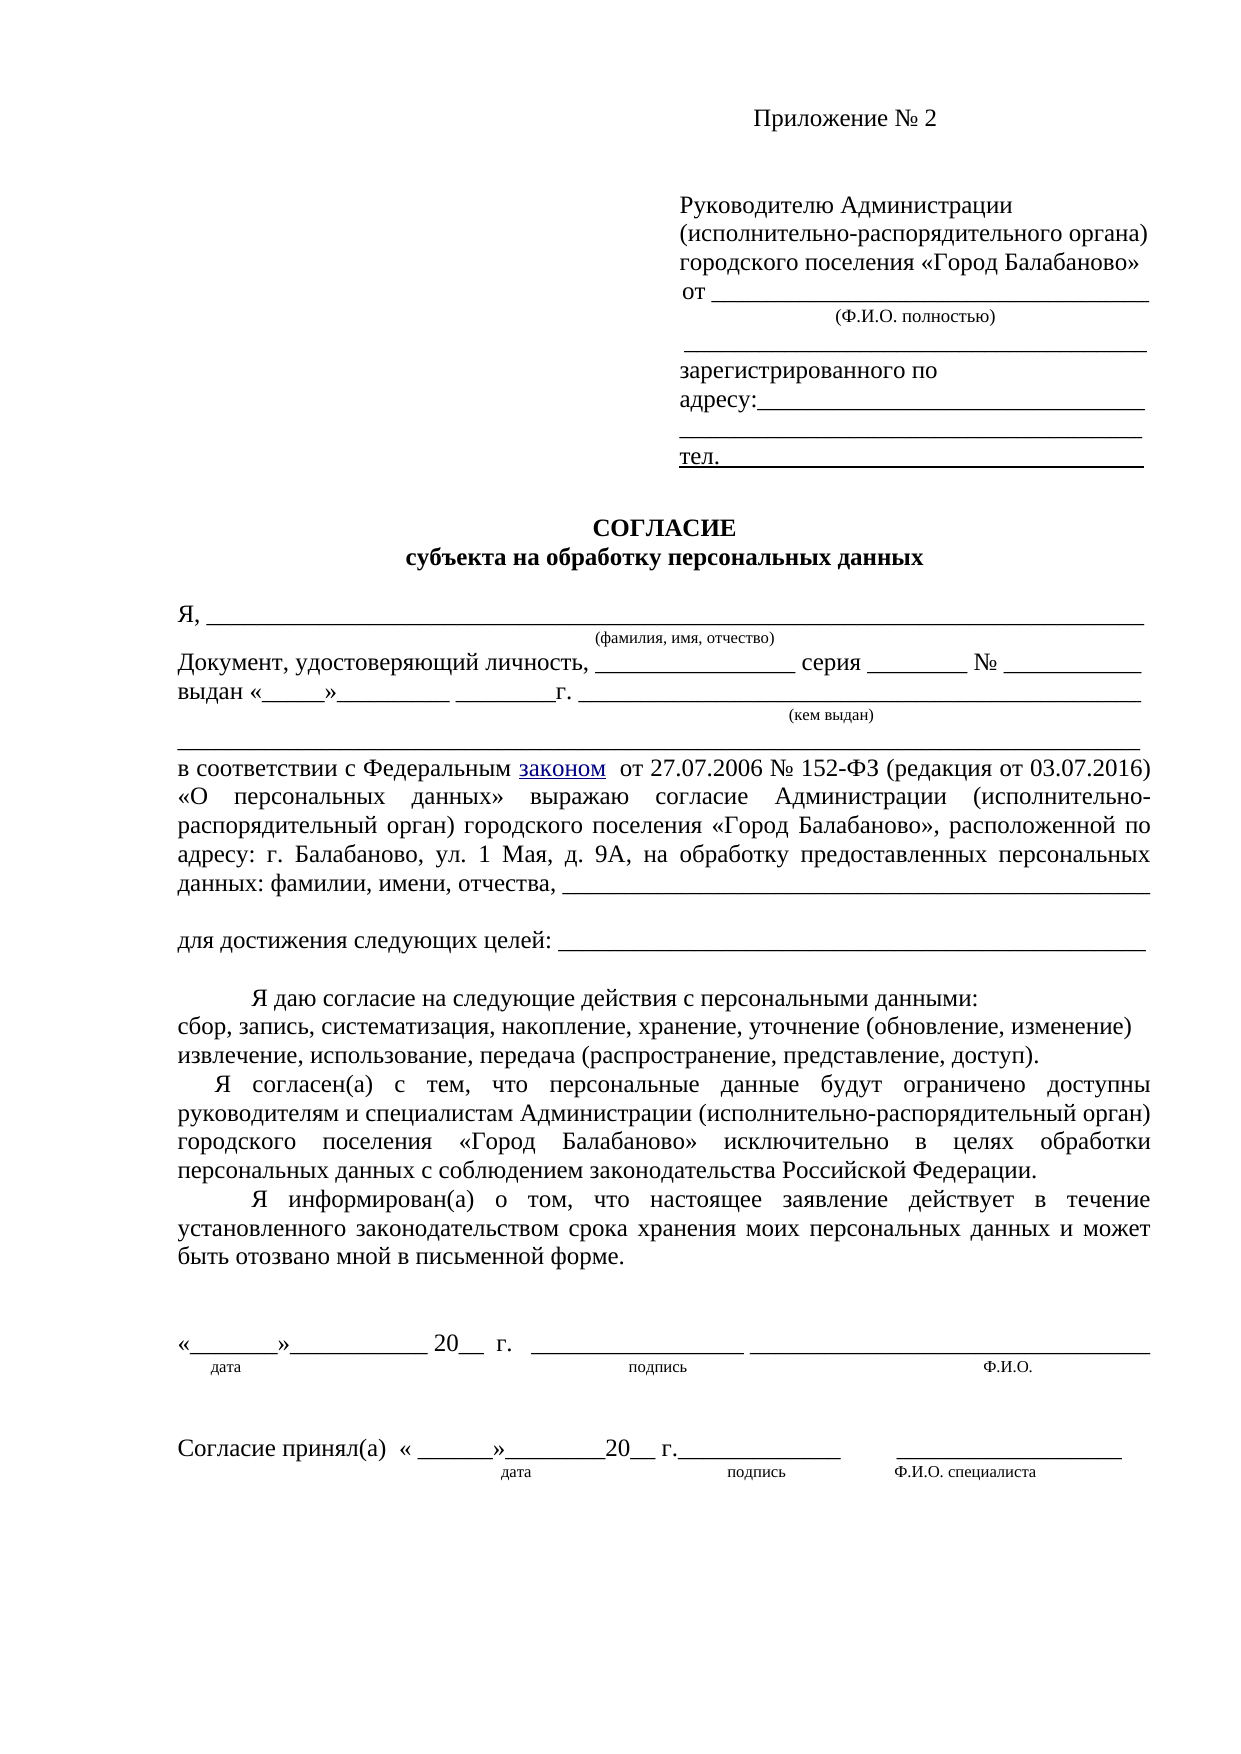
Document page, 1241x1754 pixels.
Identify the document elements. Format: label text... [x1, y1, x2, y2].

text _____________________________________________________________________________ [177, 724, 1152, 753]
text (исполнительно-распорядительного органа) городского поселения «Город Балабаново» [679, 218, 1152, 276]
text в соответствии с Федеральным законом от 27.07.2006 № 152-ФЗ (редакция от 03.07.2016) «О персональных данных» выражаю согласие Администрации (исполнительно-распорядительный орган) городского поселения «Город Балабаново», расположенной по адресу: г. Балабаново, ул. 1 Мая, д. 9А, на обработку предоставленных персональных данных: фамилии, имени, отчества, _______________________________________________ [177, 753, 1152, 896]
text дата подпись Ф.И.О. специалиста [177, 1462, 1152, 1481]
text «_______»___________ 20__ г. _________________ ________________________________ [177, 1328, 1152, 1356]
text _____________________________________ [679, 412, 1152, 441]
text СОГЛАСИЕ [177, 513, 1152, 542]
text (кем выдан) [605, 705, 1152, 724]
text выдан «_____»_________ ________г. _____________________________________________ [177, 676, 1152, 705]
text Документ, удостоверяющий личность, ________________ серия ________ № ___________ [177, 647, 1152, 676]
text Согласие принял(а) « ______»________20__ г._____________ __________________ [177, 1433, 1152, 1462]
text для достижения следующих целей: _______________________________________________ [177, 925, 1152, 954]
text (Ф.И.О. полностью) [679, 305, 1152, 326]
text от ___________________________________ [679, 276, 1152, 305]
text Я даю согласие на следующие действия с персональными данными: [177, 983, 1152, 1011]
text зарегистрированного по адресу:_______________________________ [679, 355, 1152, 412]
text cубъекта на обработку персональных данных [177, 542, 1152, 571]
text дата подпись Ф.И.О. [177, 1356, 1152, 1376]
text Приложение № 2 [679, 103, 1152, 132]
text Я информирован(а) о том, что настоящее заявление действует в течение установленного законодательством срока хранения моих персональных данных и может быть отозвано мной в письменной форме. [177, 1184, 1152, 1270]
text тел. [679, 441, 1152, 470]
text Руководителю Администрации [679, 190, 1152, 218]
text _____________________________________ [679, 326, 1152, 355]
text Я согласен(а) с тем, что персональные данные будут ограничено доступны руководителям и специалистам Администрации (исполнительно-распорядительный орган) городского поселения «Город Балабаново» исключительно в целях обработки персональных данных с соблюдением законодательства Российской Федерации. [177, 1069, 1152, 1184]
text Я, ___________________________________________________________________________ [177, 599, 1152, 628]
text сбор, запись, систематизация, накопление, хранение, уточнение (обновление, изменение) извлечение, использование, передача (распространение, представление, доступ). [177, 1011, 1152, 1069]
text (фамилия, имя, отчество) [591, 628, 1152, 647]
